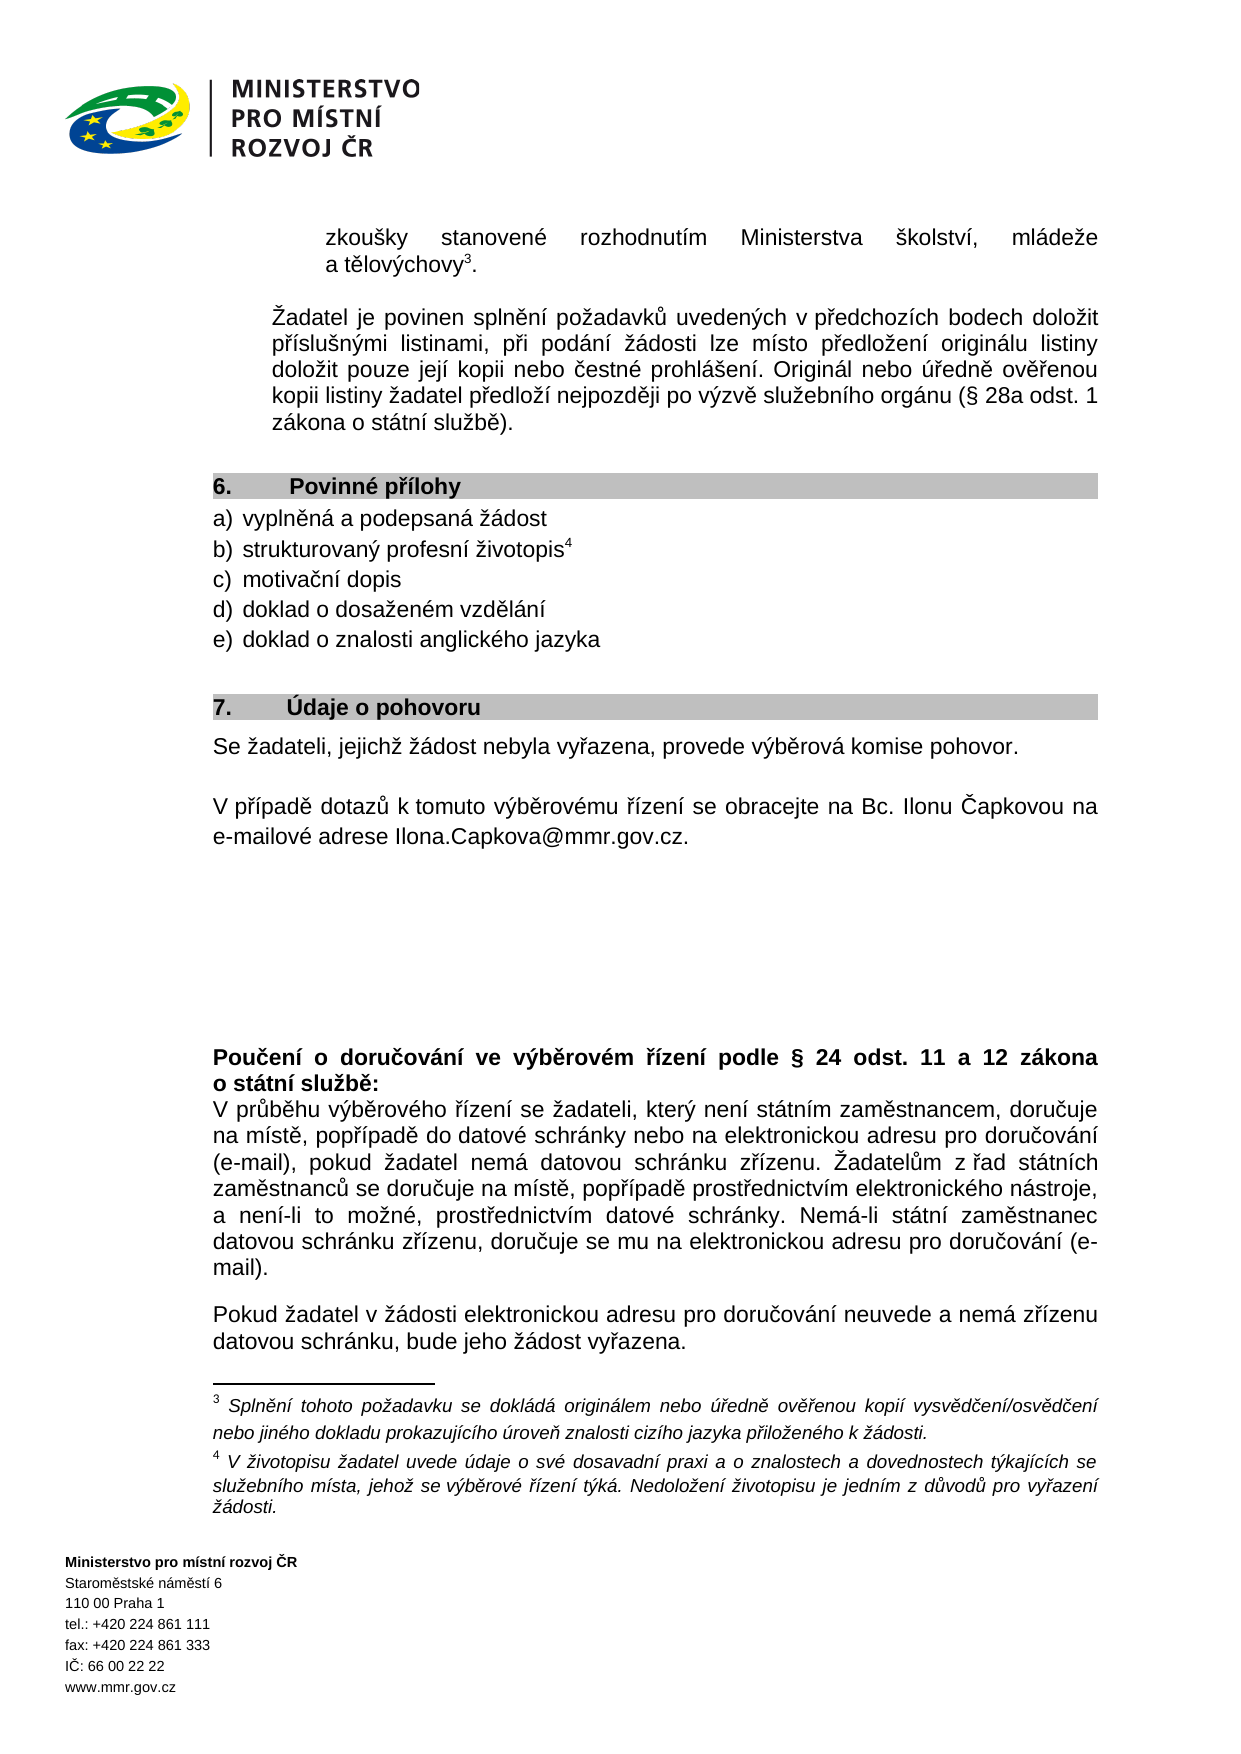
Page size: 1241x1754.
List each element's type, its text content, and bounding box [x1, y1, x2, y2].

subtitle 6. Povinné přílohy [213, 473, 1098, 499]
list strukturovaný profesní životopis [213, 536, 1098, 562]
list doklad o dosaženém vzdělání [213, 596, 1098, 622]
list motivační dopis [213, 566, 1098, 592]
list vyplněná a podepsaná žádost [213, 505, 1098, 532]
list doklad o znalosti anglického jazyka [213, 626, 1098, 652]
text V případě dotazů k tomuto výběrovému řízení se obracejte na Bc. Ilonu Čapkovou na e-mailové adrese Ilona.Capkova@mmr.gov.cz. [213, 793, 1098, 850]
text 7. Údaje o pohovoru [213, 694, 1098, 720]
text Se žadateli, jejichž žádost nebyla vyřazena, provede výběrová komise pohovor. [213, 733, 1098, 759]
picture [65, 79, 420, 157]
text Poučení o doručování ve výběrovém řízení podle § 24 odst. 11 a 12 zákona o státní službě: [213, 1043, 1098, 1096]
list V průběhu výběrového řízení se žadateli, který není státním zaměstnancem, doručuje na místě, popřípadě do datové schránky nebo na elektronickou adresu pro doručování (e-mail), pokud žadatel nemá datovou schránku zřízenu. Žadatelům z řad státních zaměstnanců se doručuje na místě, popřípadě prostřednictvím elektronického nástroje, a není-li to možné, prostřednictvím datové schránky. Nemá-li státní zaměstnanec datovou schránku zřízenu, doručuje se mu na elektronickou adresu pro doručování (e-mail). [213, 1096, 1098, 1281]
list Pokud žadatel v žádosti elektronickou adresu pro doručování neuvede a nemá zřízenu datovou schránku, bude jeho žádost vyřazena. [213, 1301, 1098, 1354]
text Žadatel je povinen splnění požadavků uvedených v předchozích bodech doložit příslušnými listinami, při podání žádosti lze místo předložení originálu listiny doložit pouze její kopii nebo čestné prohlášení. Originál nebo úředně ověřenou kopii listiny žadatel předloží nejpozději po výzvě služebního orgánu (§ 28a odst. 1 zákona o státní službě). [272, 303, 1098, 435]
